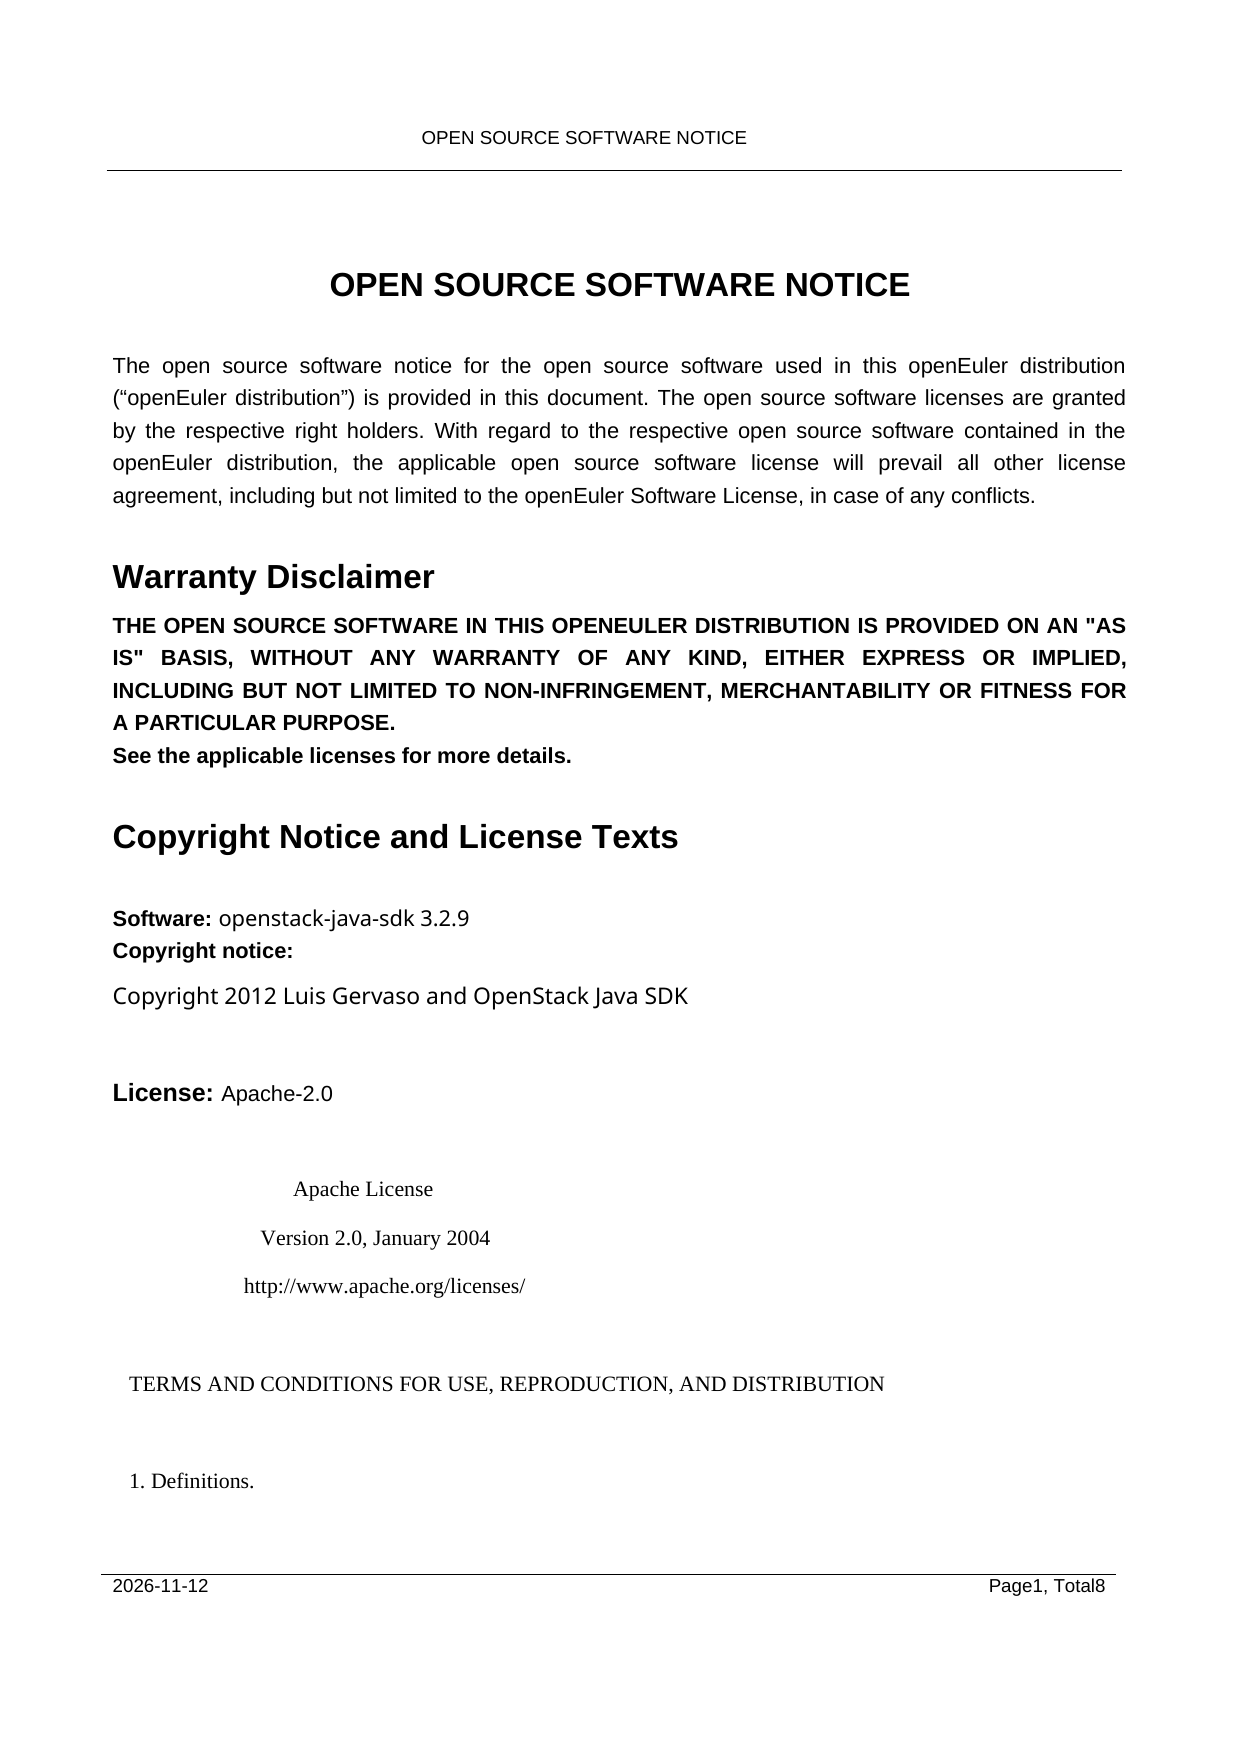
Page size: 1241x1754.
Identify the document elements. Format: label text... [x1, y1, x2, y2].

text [112, 1123, 1128, 1497]
text Warranty Disclaimer [112, 544, 1128, 609]
text Copyright 2012 Luis Gervaso and OpenStack Java SDK [112, 979, 1128, 1060]
text THE OPEN SOURCE SOFTWARE IN THIS OPENEULER DISTRIBUTION IS PROVIDED ON AN "AS IS" BASIS, WITHOUT ANY WARRANTY OF ANY KIND, EITHER EXPRESS OR IMPLIED, INCLUDING BUT NOT LIMITED TO NON-INFRINGEMENT, MERCHANTABILITY OR FITNESS FOR A PARTICULAR PURPOSE. See the applicable licenses for more details. [112, 609, 1128, 771]
text Copyright notice: [112, 934, 1128, 966]
text Software: openstack-java-sdk 3.2.9 [112, 901, 1128, 934]
text License: Apache-2.0 [112, 1077, 1128, 1109]
text OPEN SOURCE SOFTWARE NOTICE [112, 251, 1128, 316]
text Copyright Notice and License Texts [112, 804, 1128, 869]
text The open source software notice for the open source software used in this openEuler distribution (“openEuler distribution”) is provided in this document. The open source software licenses are granted by the respective right holders. With regard to the respective open source software contained in the openEuler distribution, the applicable open source software license will prevail all other license agreement, including but not limited to the openEuler Software License, in case of any conflicts. [112, 349, 1128, 511]
